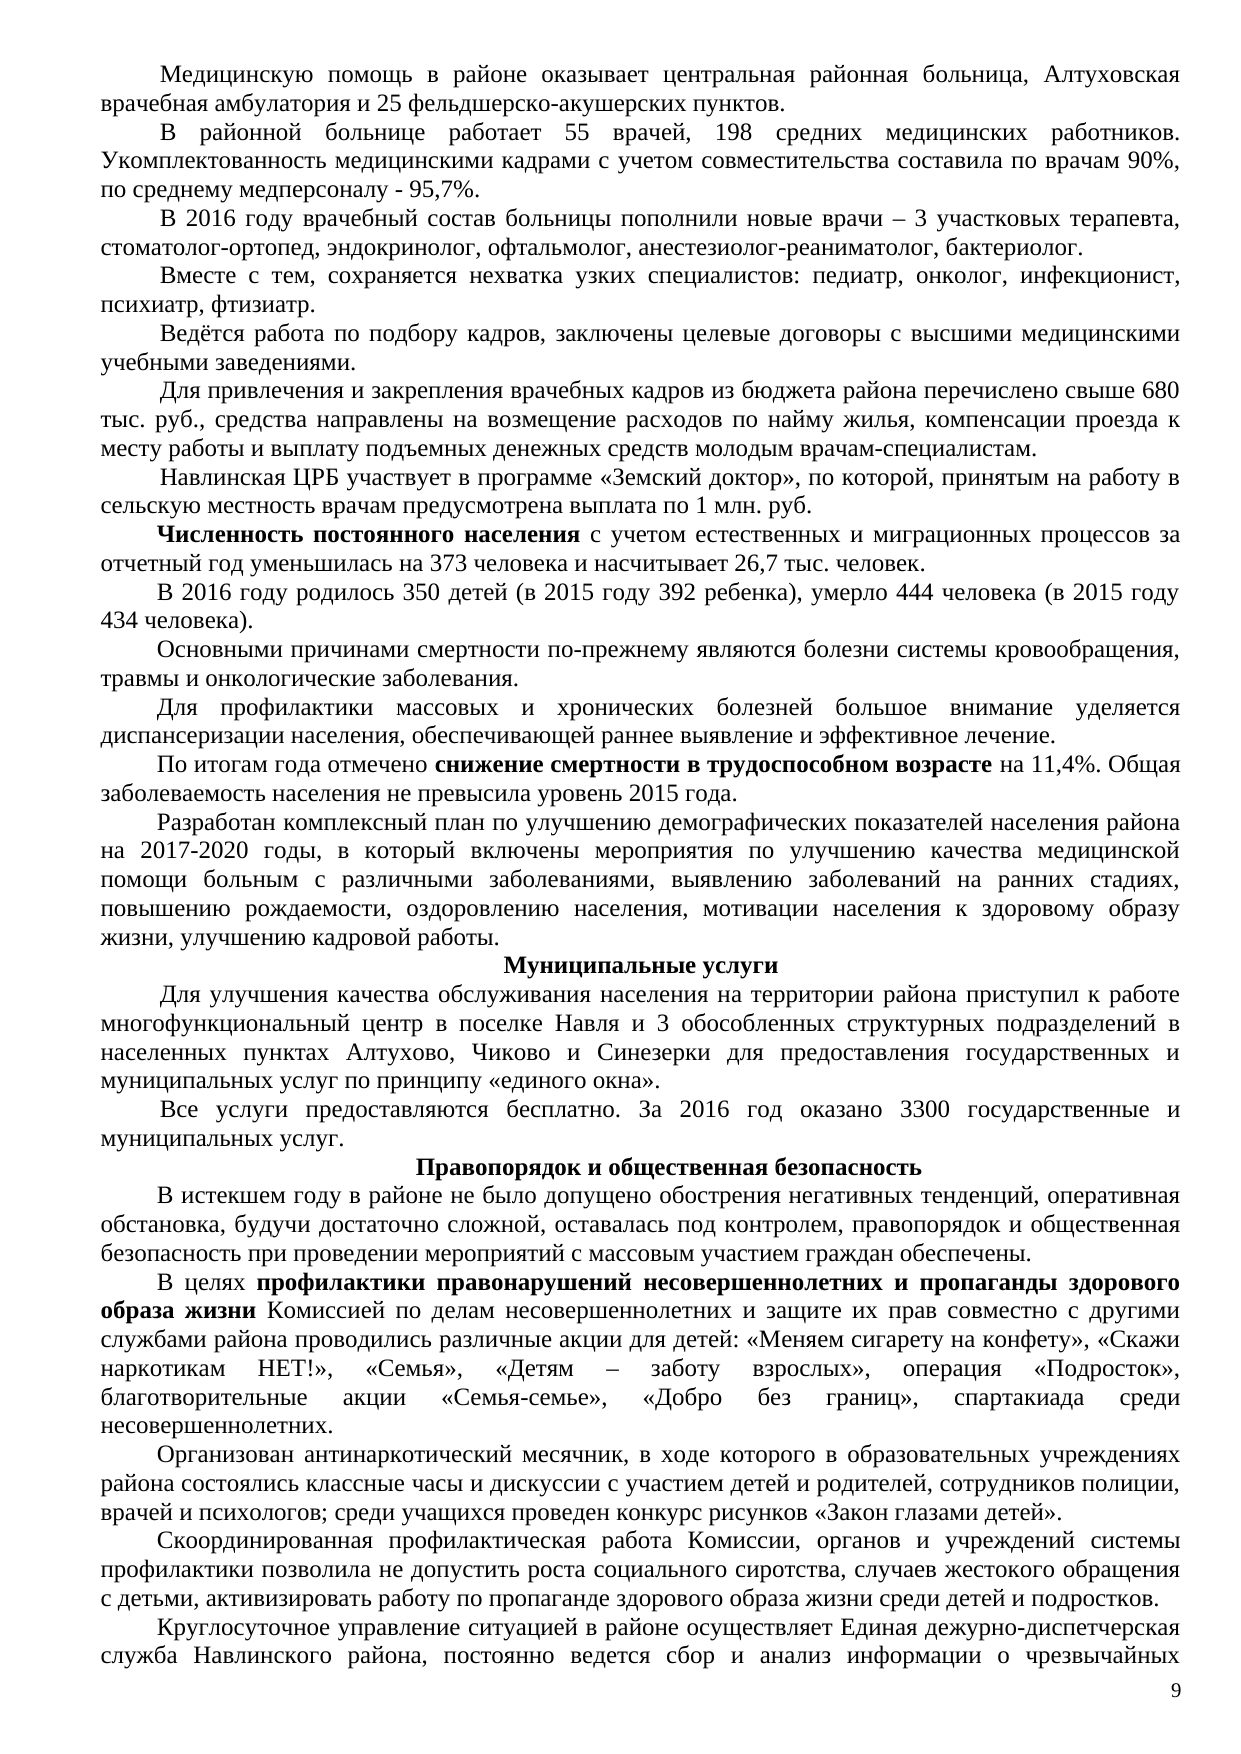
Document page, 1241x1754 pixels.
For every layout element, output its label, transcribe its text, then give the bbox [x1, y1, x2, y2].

text Для улучшения качества обслуживания населения на территории района приступил к работе многофункциональный центр в поселке Навля и 3 обособленных структурных подразделений в населенных пунктах Алтухово, Чиково и Синезерки для предоставления государственных и муниципальных услуг по принципу «единого окна». [100, 979, 1181, 1094]
text В истекшем году в районе не было допущено обострения негативных тенденций, оперативная обстановка, будучи достаточно сложной, оставалась под контролем, правопорядок и общественная безопасность при проведении мероприятий с массовым участием граждан обеспечены. [100, 1180, 1181, 1267]
text Медицинскую помощь в районе оказывает центральная районная больница, Алтуховская врачебная амбулатория и 25 фельдшерско-акушерских пунктов. [100, 59, 1181, 117]
text Организован антинаркотический месячник, в ходе которого в образовательных учреждениях района состоялись классные часы и дискуссии с участием детей и родителей, сотрудников полиции, врачей и психологов; среди учащихся проведен конкурс рисунков «Закон глазами детей». [100, 1439, 1181, 1525]
text В районной больнице работает 55 врачей, 198 средних медицинских работников. Укомплектованность медицинскими кадрами с учетом совместительства составила по врачам 90%, по среднему медперсоналу - 95,7%. [100, 117, 1181, 203]
text Скоординированная профилактическая работа Комиссии, органов и учреждений системы профилактики позволила не допустить роста социального сиротства, случаев жестокого обращения с детьми, активизировать работу по пропаганде здорового образа жизни среди детей и подростков. [100, 1525, 1181, 1612]
text Численность постоянного населения с учетом естественных и миграционных процессов за отчетный год уменьшилась на 373 человека и насчитывает 26,7 тыс. человек. [100, 519, 1181, 577]
text В 2016 году родилось 350 детей (в 2015 году 392 ребенка), умерло 444 человека (в 2015 году 434 человека). [100, 577, 1181, 634]
text Вместе с тем, сохраняется нехватка узких специалистов: педиатр, онколог, инфекционист, психиатр, фтизиатр. [100, 260, 1181, 318]
text В целях профилактики правонарушений несовершеннолетних и пропаганды здорового образа жизни Комиссией по делам несовершеннолетних и защите их прав совместно с другими службами района проводились различные акции для детей: «Меняем сигарету на конфету», «Скажи наркотикам НЕТ!», «Семья», «Детям – заботу взрослых», операция «Подросток», благотворительные акции «Семья-семье», «Добро без границ», спартакиада среди несовершеннолетних. [100, 1267, 1181, 1439]
text Для привлечения и закрепления врачебных кадров из бюджета района перечислено свыше 680 тыс. руб., средства направлены на возмещение расходов по найму жилья, компенсации проезда к месту работы и выплату подъемных денежных средств молодым врачам-специалистам. [100, 375, 1181, 462]
text Правопорядок и общественная безопасность [100, 1152, 1181, 1180]
text Основными причинами смертности по-прежнему являются болезни системы кровообращения, травмы и онкологические заболевания. [100, 634, 1181, 692]
text Ведётся работа по подбору кадров, заключены целевые договоры с высшими медицинскими учебными заведениями. [100, 318, 1181, 375]
text По итогам года отмечено снижение смертности в трудоспособном возрасте на 11,4%. Общая заболеваемость населения не превысила уровень 2015 года. [100, 749, 1181, 807]
text Навлинская ЦРБ участвует в программе «Земский доктор», по которой, принятым на работу в сельскую местность врачам предусмотрена выплата по 1 млн. руб. [100, 462, 1181, 519]
text Муниципальные услуги [100, 950, 1181, 979]
text Разработан комплексный план по улучшению демографических показателей населения района на 2017-2020 годы, в который включены мероприятия по улучшению качества медицинской помощи больным с различными заболеваниями, выявлению заболеваний на ранних стадиях, повышению рождаемости, оздоровлению населения, мотивации населения к здоровому образу жизни, улучшению кадровой работы. [100, 807, 1181, 950]
text Все услуги предоставляются бесплатно. За 2016 год оказано 3300 государственные и муниципальных услуг. [100, 1094, 1181, 1152]
text Для профилактики массовых и хронических болезней большое внимание уделяется диспансеризации населения, обеспечивающей раннее выявление и эффективное лечение. [100, 692, 1181, 749]
text В 2016 году врачебный состав больницы пополнили новые врачи – 3 участковых терапевта, стоматолог-ортопед, эндокринолог, офтальмолог, анестезиолог-реаниматолог, бактериолог. [100, 203, 1181, 260]
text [100, 1612, 1181, 1669]
